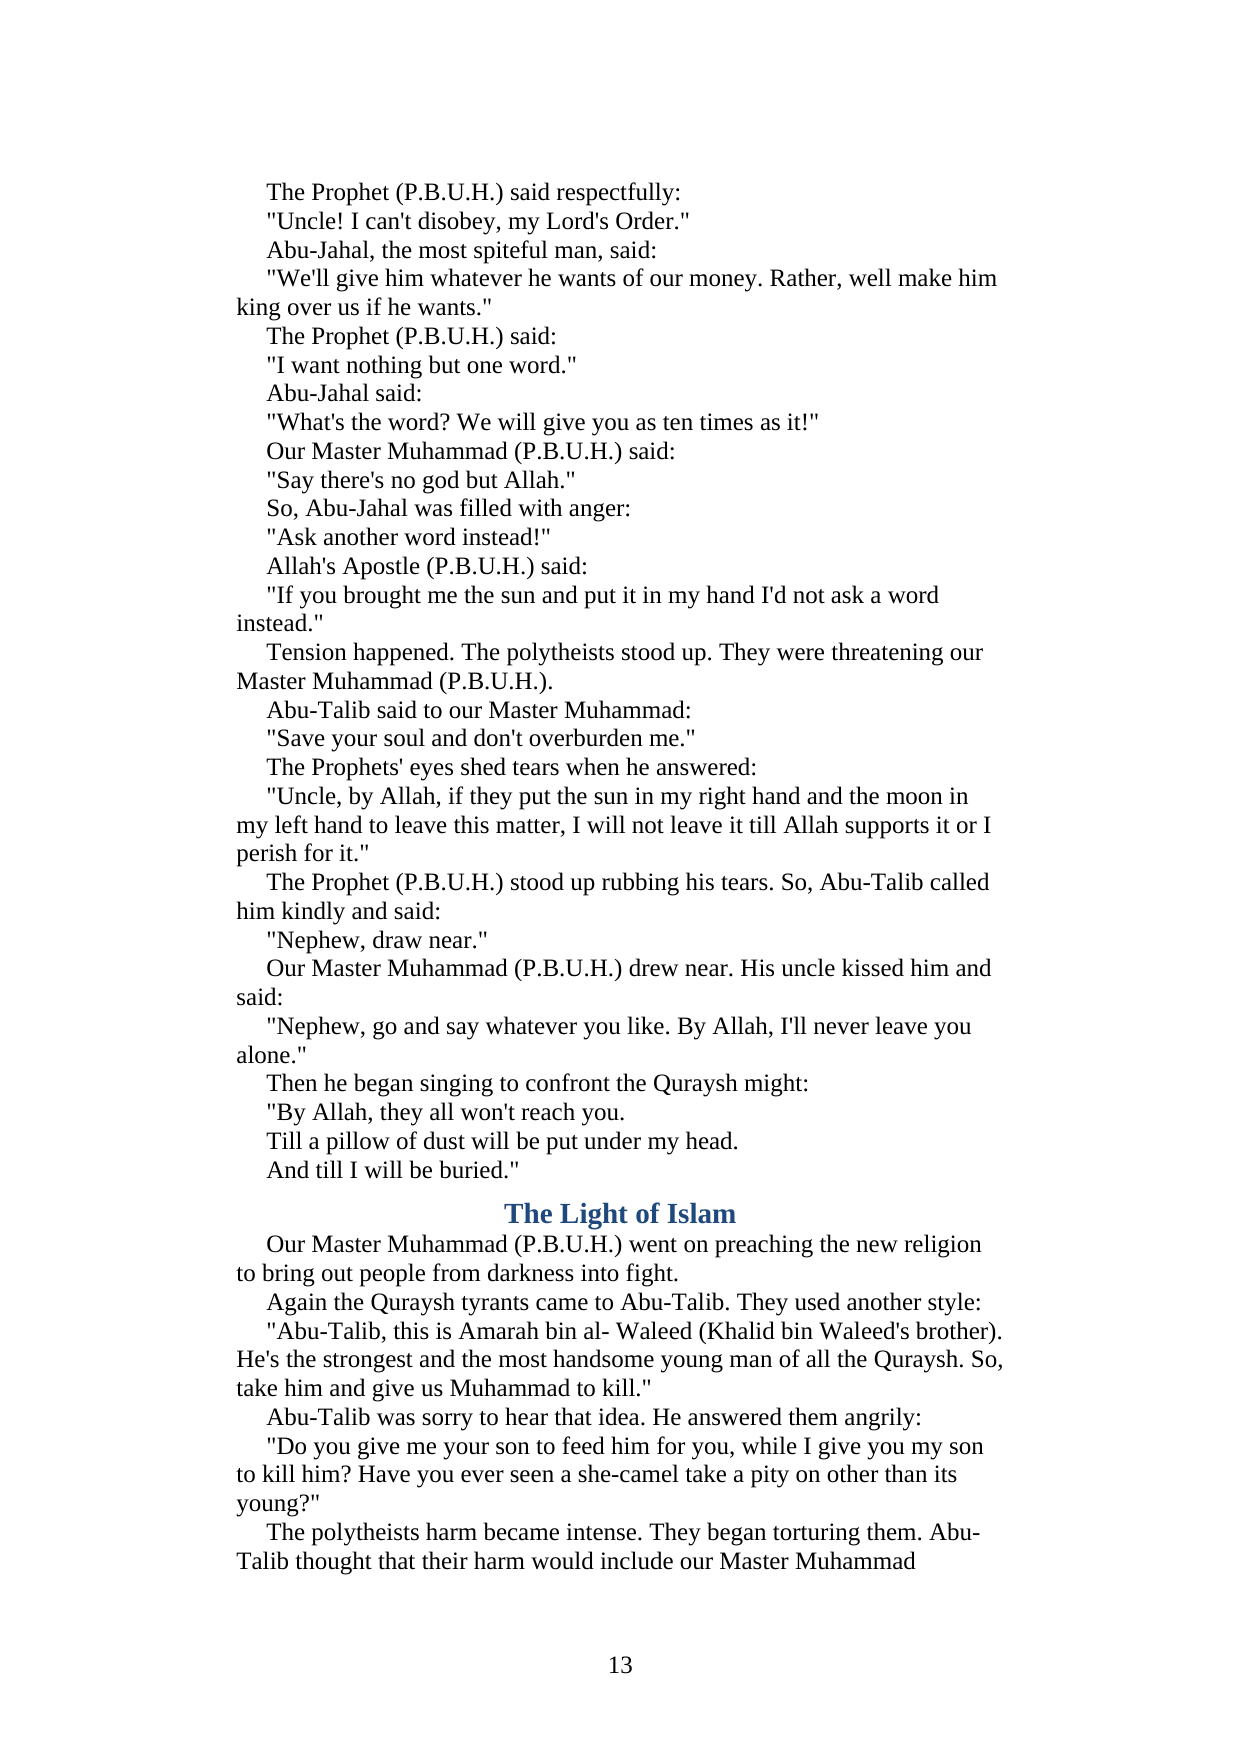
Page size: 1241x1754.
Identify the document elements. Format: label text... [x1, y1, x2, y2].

text Allah's Apostle (P.B.U.H.) said: [236, 551, 1004, 580]
text Abu-Talib said to our Master Muhammad: [236, 695, 1004, 723]
text Our Master Muhammad (P.B.U.H.) said: [236, 436, 1004, 465]
text Abu-Jahal, the most spiteful man, said: [236, 235, 1004, 263]
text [236, 1517, 1004, 1574]
text And till I will be buried." [236, 1155, 1004, 1183]
text "Nephew, go and say whatever you like. By Allah, I'll never leave you alone." [236, 1011, 1004, 1068]
text Tension happened. The polytheists stood up. They were threatening our Master Muhammad (P.B.U.H.). [236, 637, 1004, 695]
text "Ask another word instead!" [236, 522, 1004, 551]
text The Prophet (P.B.U.H.) stood up rubbing his tears. So, Abu-Talib called him kindly and said: [236, 867, 1004, 925]
text Then he began singing to confront the Quraysh might: [236, 1068, 1004, 1097]
text "Abu-Talib, this is Amarah bin al- Waleed (Khalid bin Waleed's brother). He's the strongest and the most handsome young man of all the Quraysh. So, take him and give us Muhammad to kill." [236, 1316, 1004, 1402]
text "Do you give me your son to feed him for you, while I give you my son to kill him? Have you ever seen a she-camel take a pity on other than its young?" [236, 1431, 1004, 1517]
text Our Master Muhammad (P.B.U.H.) drew near. His uncle kissed him and said: [236, 953, 1004, 1011]
subtitle The Light of Islam [236, 1196, 1004, 1229]
text "What's the word? We will give you as ten times as it!" [236, 407, 1004, 436]
text Abu-Talib was sorry to hear that idea. He answered them angrily: [236, 1402, 1004, 1431]
text "Uncle, by Allah, if they put the sun in my right hand and the moon in my left hand to leave this matter, I will not leave it till Allah supports it or I perish for it." [236, 781, 1004, 867]
text "By Allah, they all won't reach you. [236, 1097, 1004, 1126]
text "Nephew, draw near." [236, 925, 1004, 953]
text Our Master Muhammad (P.B.U.H.) went on preaching the new religion to bring out people from darkness into fight. [236, 1229, 1004, 1287]
text "Uncle! I can't disobey, my Lord's Order." [236, 206, 1004, 235]
text The Prophet (P.B.U.H.) said respectfully: [236, 177, 1004, 206]
text Abu-Jahal said: [236, 378, 1004, 407]
text Till a pillow of dust will be put under my head. [236, 1126, 1004, 1155]
text Again the Quraysh tyrants came to Abu-Talib. They used another style: [236, 1287, 1004, 1316]
text "If you brought me the sun and put it in my hand I'd not ask a word instead." [236, 580, 1004, 637]
text The Prophet (P.B.U.H.) said: [236, 321, 1004, 350]
text "Save your soul and don't overburden me." [236, 723, 1004, 752]
text "We'll give him whatever he wants of our money. Rather, well make him king over us if he wants." [236, 263, 1004, 321]
text So, Abu-Jahal was filled with anger: [236, 493, 1004, 522]
text The Prophets' eyes shed tears when he answered: [236, 752, 1004, 781]
text "I want nothing but one word." [236, 350, 1004, 378]
text "Say there's no god but Allah." [236, 465, 1004, 493]
